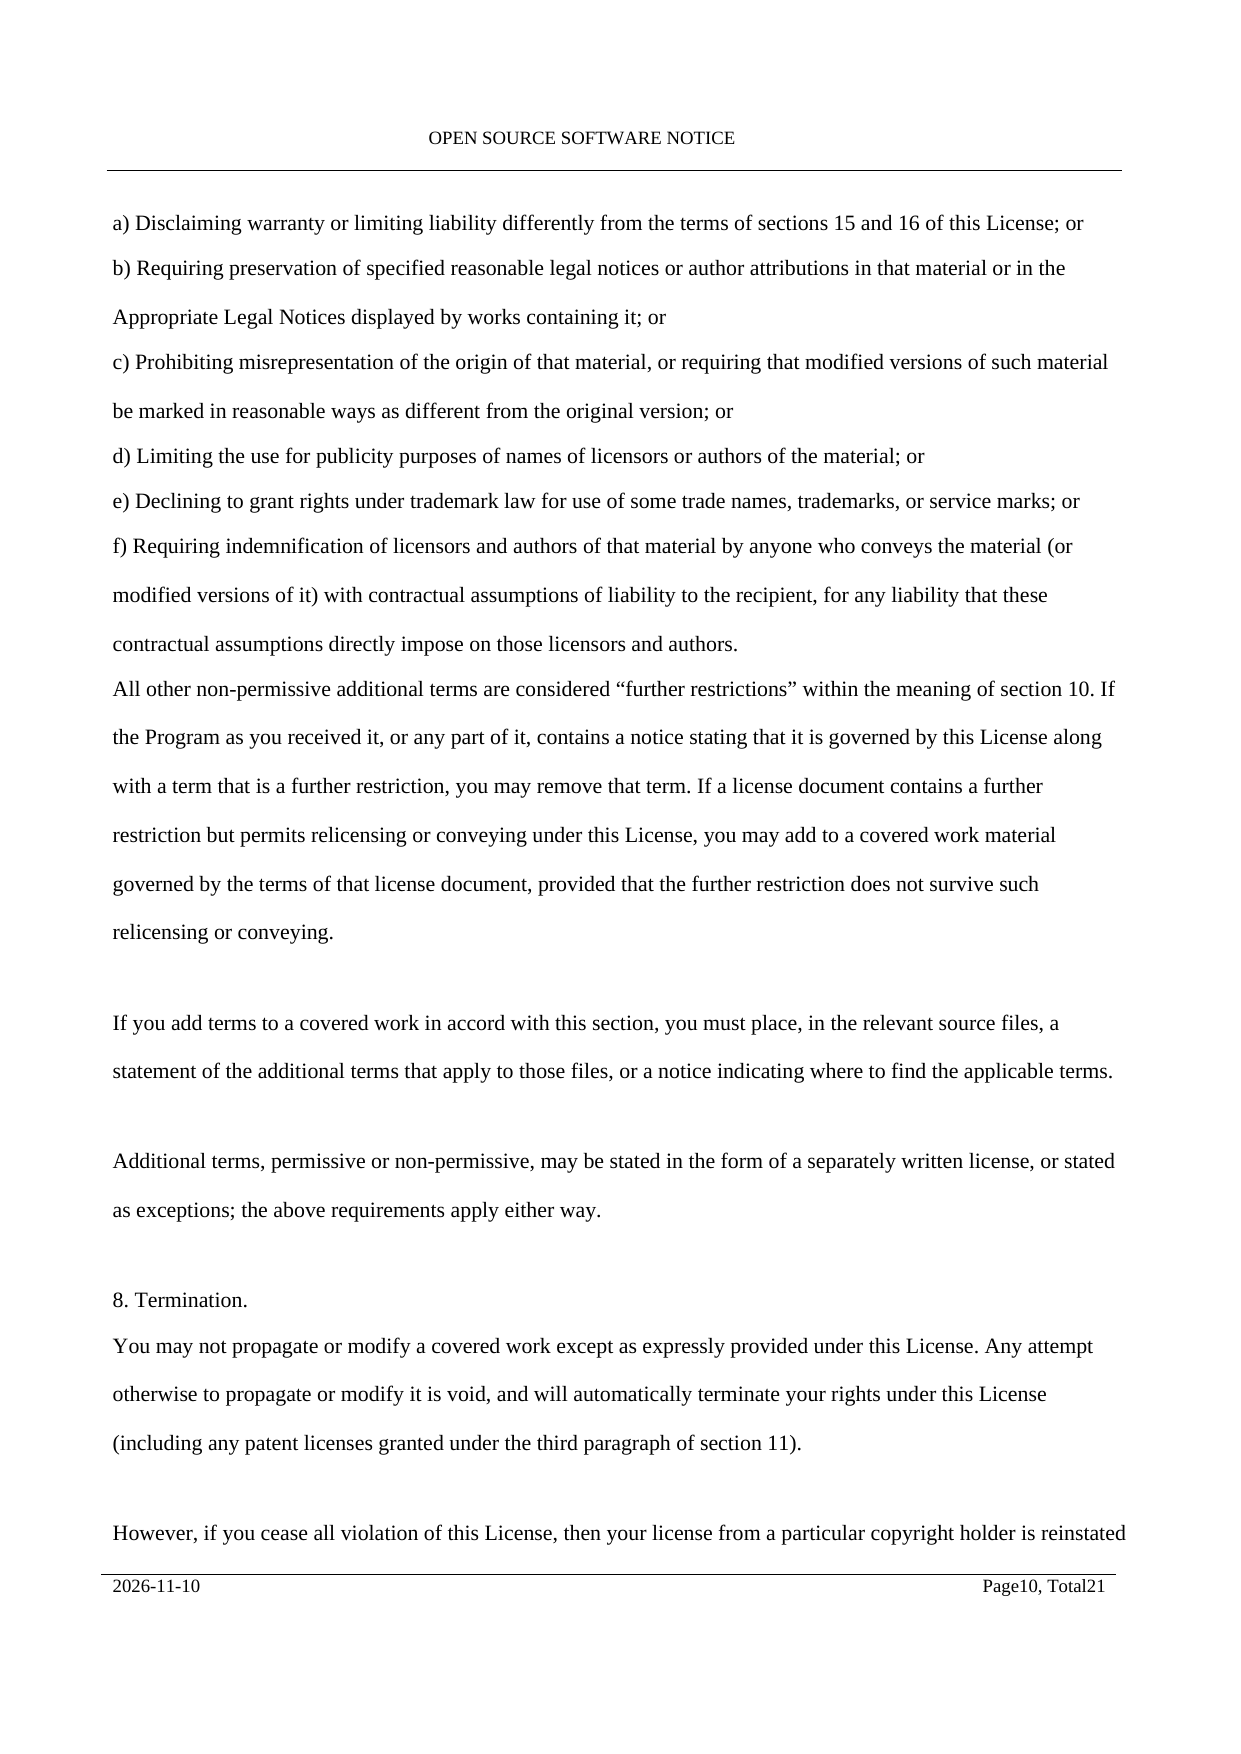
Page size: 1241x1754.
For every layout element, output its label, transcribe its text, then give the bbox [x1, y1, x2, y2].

text 8. Termination. [112, 1284, 1128, 1316]
text c) Prohibiting misrepresentation of the origin of that material, or requiring that modified versions of such material be marked in reasonable ways as different from the original version; or [112, 345, 1128, 427]
text If you add terms to a covered work in accord with this section, you must place, in the relevant source files, a statement of the additional terms that apply to those files, or a notice indicating where to find the applicable terms. [112, 1006, 1128, 1087]
text Additional terms, permissive or non-permissive, may be stated in the form of a separately written license, or stated as exceptions; the above requirements apply either way. [112, 1145, 1128, 1226]
text a) Disclaiming warranty or limiting liability differently from the terms of sections 15 and 16 of this License; or [112, 206, 1128, 239]
text All other non-permissive additional terms are considered “further restrictions” within the meaning of section 10. If the Program as you received it, or any part of it, contains a notice stating that it is governed by this License along with a term that is a further restriction, you may remove that term. If a license document contains a further restriction but permits relicensing or conveying under this License, you may add to a covered work material governed by the terms of that license document, provided that the further restriction does not survive such relicensing or conveying. [112, 672, 1128, 948]
text f) Requiring indemnification of licensors and authors of that material by anyone who conveys the material (or modified versions of it) with contractual assumptions of liability to the recipient, for any liability that these contractual assumptions directly impose on those licensors and authors. [112, 529, 1128, 659]
text You may not propagate or modify a covered work except as expressly provided under this License. Any attempt otherwise to propagate or modify it is void, and will automatically terminate your rights under this License (including any patent licenses granted under the third paragraph of section 11). [112, 1329, 1128, 1459]
text b) Requiring preservation of specified reasonable legal notices or author attributions in that material or in the Appropriate Legal Notices displayed by works containing it; or [112, 251, 1128, 333]
text e) Declining to grant rights under trademark law for use of some trade names, trademarks, or service marks; or [112, 484, 1128, 517]
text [112, 1517, 1128, 1549]
text d) Limiting the use for publicity purposes of names of licensors or authors of the material; or [112, 439, 1128, 472]
